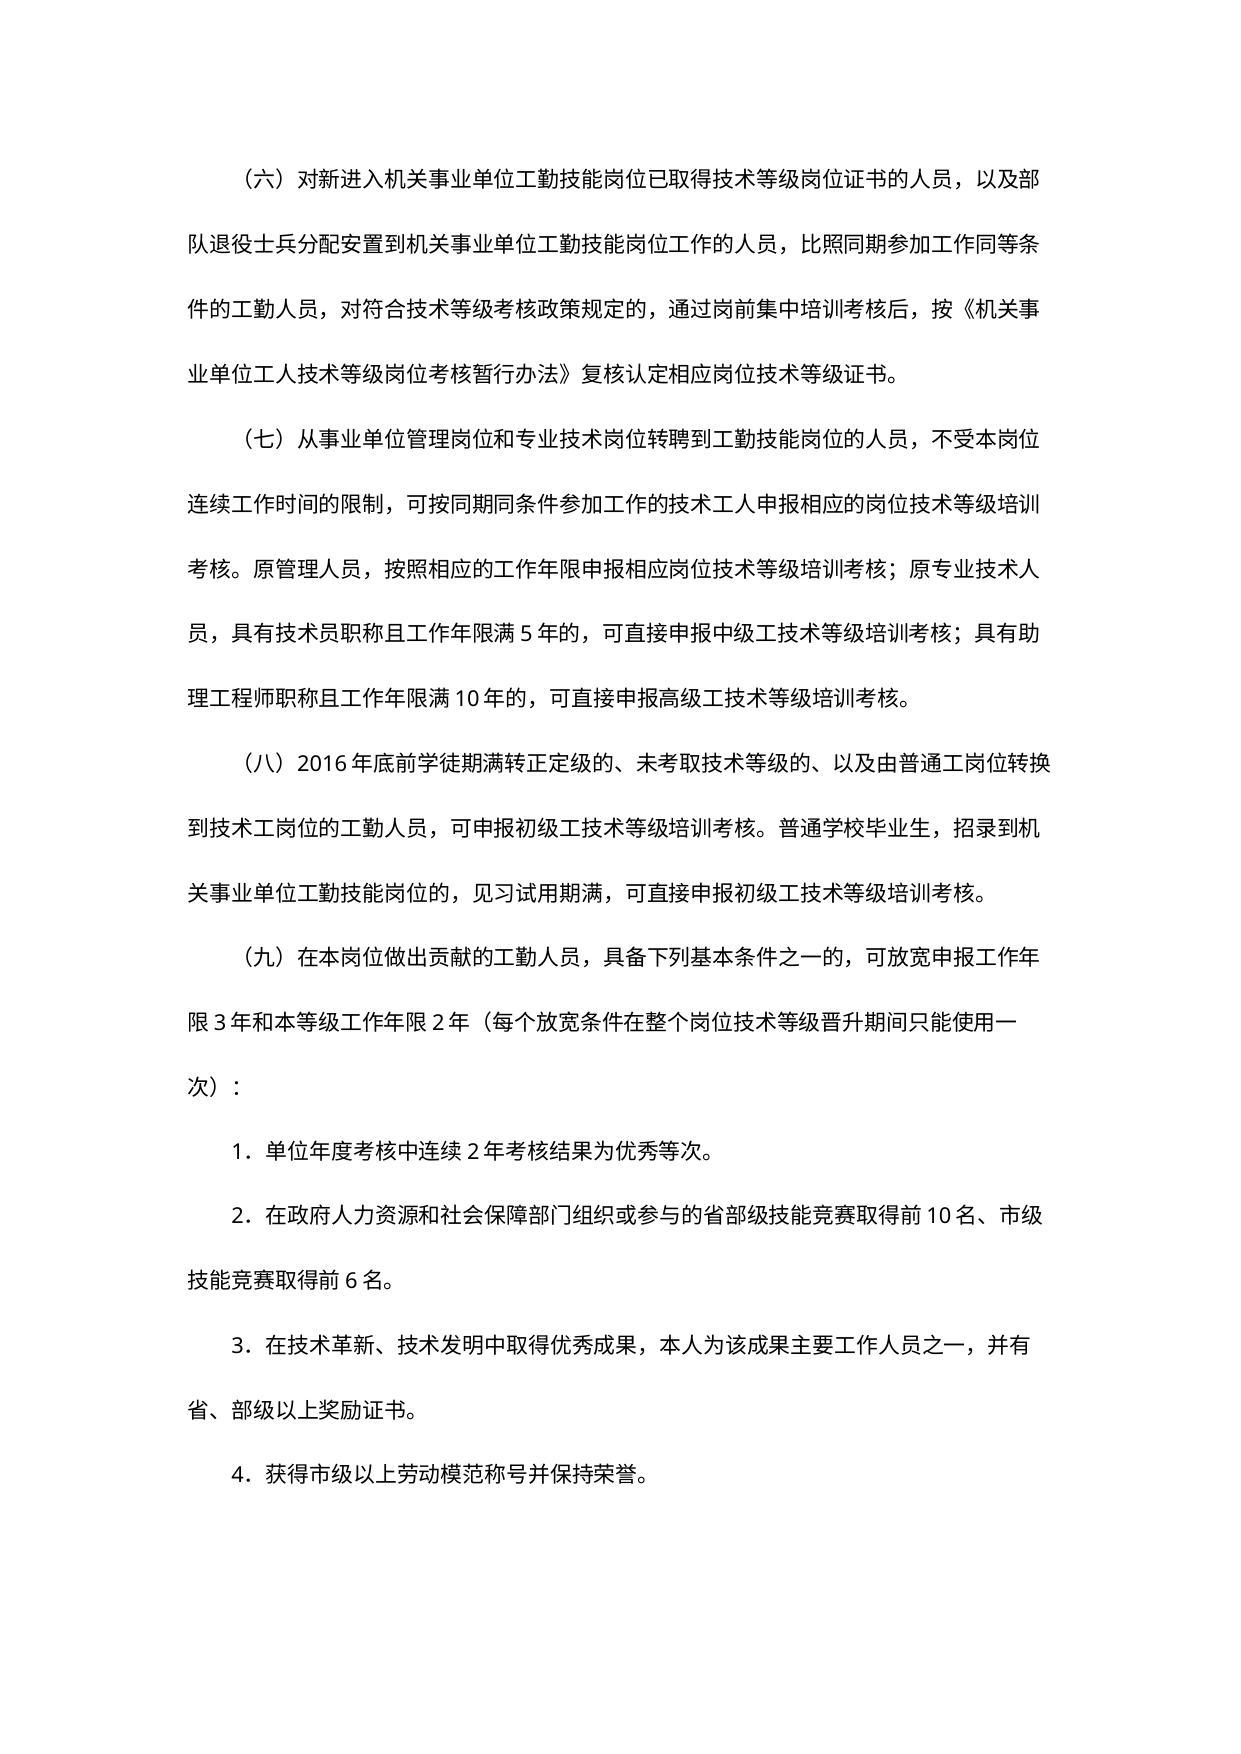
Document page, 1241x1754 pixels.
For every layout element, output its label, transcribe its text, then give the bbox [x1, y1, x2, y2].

text 3．在技术革新、技术发明中取得优秀成果，本人为该成果主要工作人员之一，并有省、部级以上奖励证书。 [187, 1327, 1053, 1425]
text 1．单位年度考核中连续2年考核结果为优秀等次。 [187, 1134, 1053, 1166]
text （九）在本岗位做出贡献的工勤人员，具备下列基本条件之一的，可放宽申报工作年限3年和本等级工作年限2年（每个放宽条件在整个岗位技术等级晋升期间只能使用一次）： [187, 939, 1053, 1102]
text （八）2016年底前学徒期满转正定级的、未考取技术等级的、以及由普通工岗位转换到技术工岗位的工勤人员，可申报初级工技术等级培训考核。普通学校毕业生，招录到机关事业单位工勤技能岗位的，见习试用期满，可直接申报初级工技术等级培训考核。 [187, 745, 1053, 908]
text 4．获得市级以上劳动模范称号并保持荣誉。 [187, 1456, 1053, 1489]
text 2．在政府人力资源和社会保障部门组织或参与的省部级技能竞赛取得前10名、市级技能竞赛取得前6名。 [187, 1198, 1053, 1296]
text （六）对新进入机关事业单位工勤技能岗位已取得技术等级岗位证书的人员，以及部队退役士兵分配安置到机关事业单位工勤技能岗位工作的人员，比照同期参加工作同等条件的工勤人员，对符合技术等级考核政策规定的，通过岗前集中培训考核后，按《机关事业单位工人技术等级岗位考核暂行办法》复核认定相应岗位技术等级证书。 [187, 162, 1053, 389]
text （七）从事业单位管理岗位和专业技术岗位转聘到工勤技能岗位的人员，不受本岗位连续工作时间的限制，可按同期同条件参加工作的技术工人申报相应的岗位技术等级培训考核。原管理人员，按照相应的工作年限申报相应岗位技术等级培训考核；原专业技术人员，具有技术员职称且工作年限满5年的，可直接申报中级工技术等级培训考核；具有助理工程师职称且工作年限满10年的，可直接申报高级工技术等级培训考核。 [187, 421, 1053, 714]
